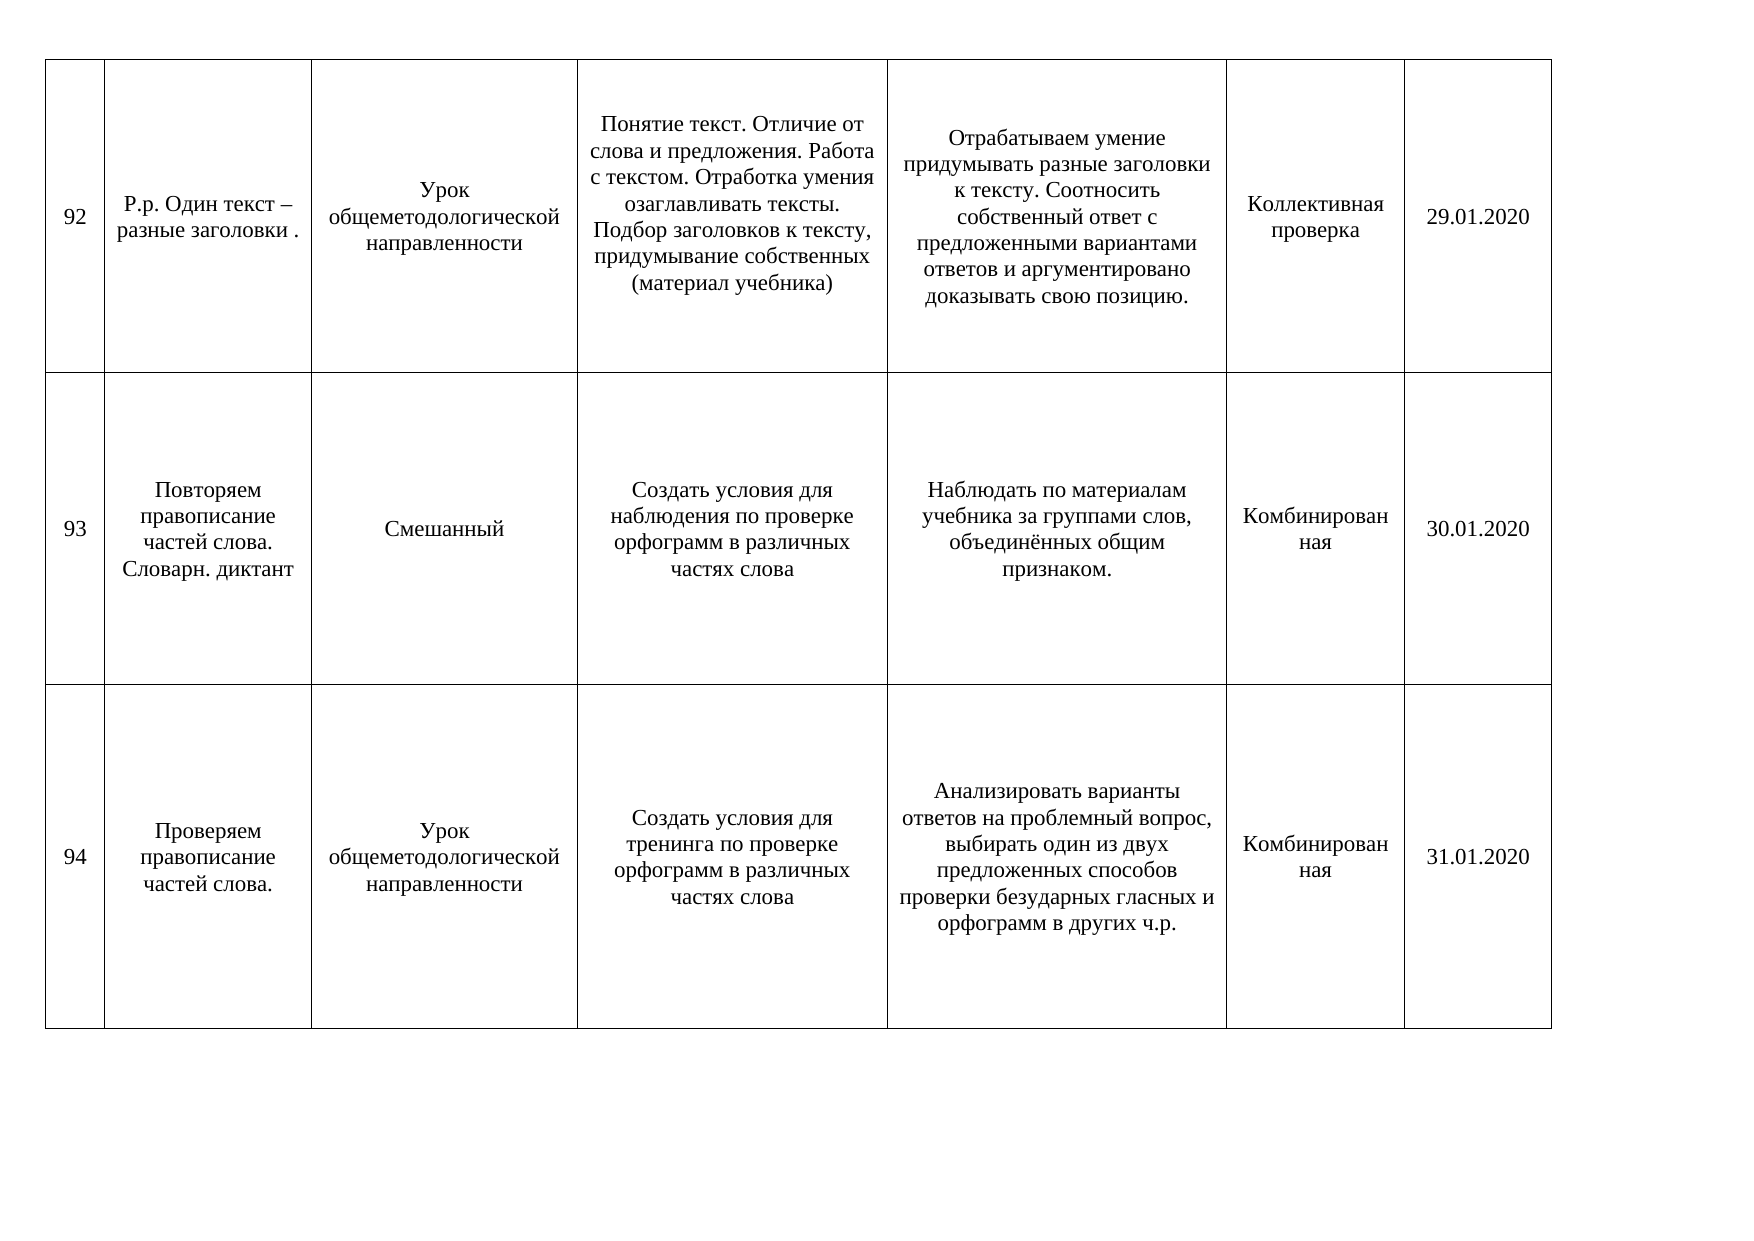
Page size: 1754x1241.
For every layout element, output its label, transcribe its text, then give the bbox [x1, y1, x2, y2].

table_cell Комбинированная [1227, 685, 1404, 1028]
table_cell Создать условия для наблюдения по проверке орфограмм в различных частях слова [578, 373, 887, 684]
table_cell Анализировать варианты ответов на проблемный вопрос, выбирать один из двух предложенных способов проверки безударных гласных и орфограмм в других ч.р. [888, 685, 1226, 1028]
table_cell Создать условия для тренинга по проверке орфограмм в различных частях слова [578, 685, 887, 1028]
table_cell Комбинированная [1227, 373, 1404, 684]
table_cell Наблюдать по материалам учебника за группами слов, объединённых общим признаком. [888, 373, 1226, 684]
table_cell Понятие текст. Отличие от слова и предложения. Работа с текстом. Отработка умения озаглавливать тексты. Подбор заголовков к тексту, придумывание собственных (материал учебника) [578, 60, 887, 372]
table_cell Коллективная проверка [1227, 60, 1404, 372]
table_cell Р.р. Один текст – разные заголовки . [105, 60, 311, 372]
table_cell Повторяем правописание частей слова. Словарн. диктант [105, 373, 311, 684]
table_cell 31.01.2020 [1405, 685, 1551, 1028]
table_cell Проверяем правописание частей слова. [105, 685, 311, 1028]
table_cell Смешанный [312, 373, 577, 684]
table_cell Урок общеметодологической направленности [312, 685, 577, 1028]
table_cell 29.01.2020 [1405, 60, 1551, 372]
table_cell Отрабатываем умение придумывать разные заголовки к тексту. Соотносить собственный ответ с предложенными вариантами ответов и аргументировано доказывать свою позицию. [888, 60, 1226, 372]
table_cell 30.01.2020 [1405, 373, 1551, 684]
table_cell 94 [46, 685, 104, 1028]
table_cell 92 [46, 60, 104, 372]
table_cell 93 [46, 373, 104, 684]
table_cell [312, 60, 577, 372]
